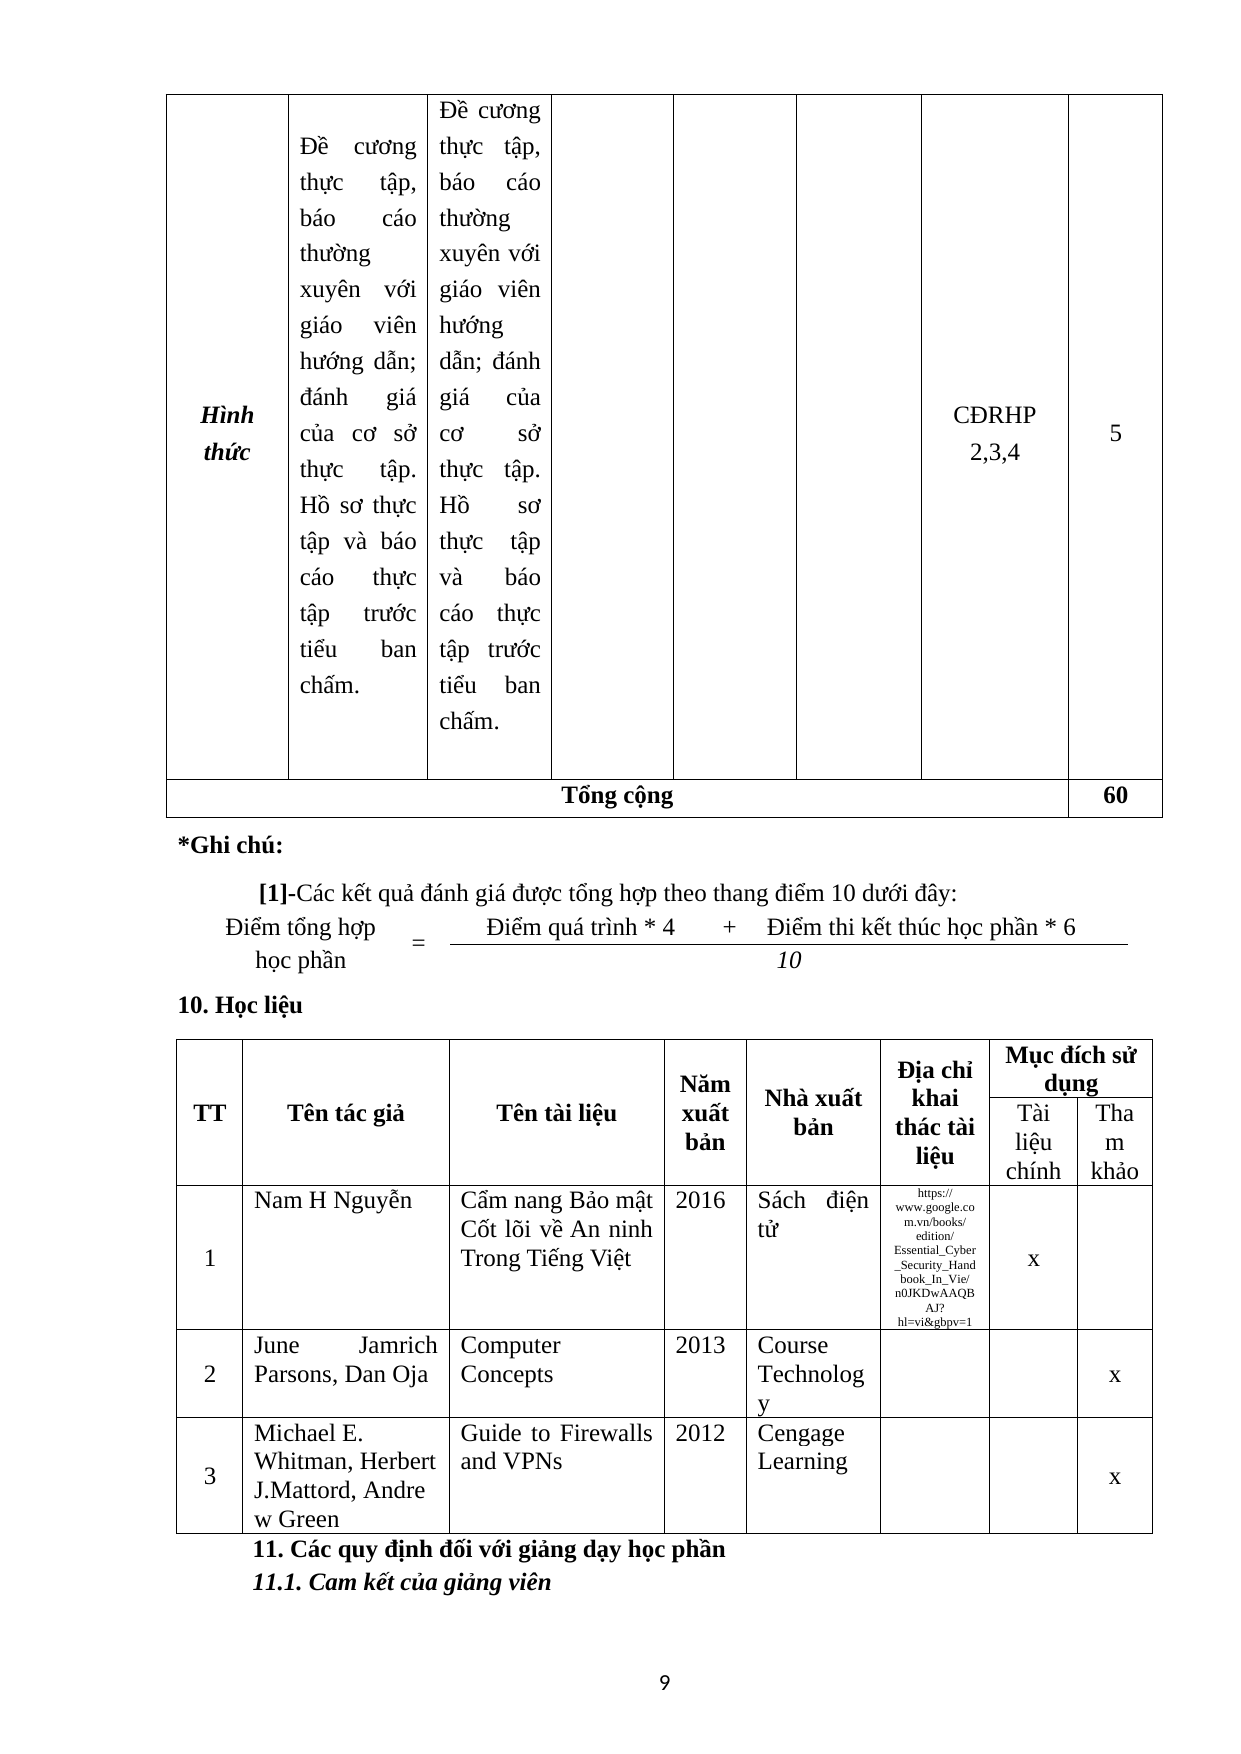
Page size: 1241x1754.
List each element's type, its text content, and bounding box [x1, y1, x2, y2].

table_cell Tham khảo [1078, 1098, 1152, 1184]
table_header Điểm tổng hợp học phần [201, 912, 400, 978]
table_cell 2012 [665, 1418, 746, 1533]
table_cell 1 [177, 1186, 242, 1329]
table_cell Guide to Firewalls and VPNs [450, 1418, 664, 1533]
table_cell Cengage Learning [747, 1418, 880, 1533]
table_cell 3 [177, 1418, 242, 1533]
table_header Điểm thi kết thúc học phần * 6 [755, 912, 1128, 944]
table_cell June Jamrich Parsons, Dan Oja [243, 1330, 449, 1417]
table_cell [990, 1330, 1077, 1417]
table_cell Tài liệu chính [990, 1098, 1077, 1184]
table_cell Sách điện tử [747, 1186, 880, 1329]
table_cell Computer Concepts [450, 1330, 664, 1417]
table_cell Hình thức [167, 95, 288, 779]
table_cell [797, 95, 921, 779]
table_cell 5 [1069, 95, 1162, 779]
table_header Mục đích sử dụng [990, 1040, 1152, 1097]
text 10. Học liệu [177, 990, 1152, 1019]
table_cell x [1078, 1330, 1152, 1417]
table_cell [990, 1418, 1077, 1533]
table_cell [674, 95, 796, 779]
table_cell 2016 [665, 1186, 746, 1329]
table_cell Đề cương thực tập, báo cáo thường xuyên với giáo viên hướng dẫn; đánh giá của cơ sở thực tập. Hồ sơ thực tập và báo cáo thực tập trước tiểu ban chấm. [289, 95, 427, 779]
table_cell Đề cương thực tập, báo cáo thường xuyên với giáo viên hướng dẫn; đánh giá của cơ sở thực tập. Hồ sơ thực tập và báo cáo thực tập trước tiểu ban chấm. [428, 95, 551, 779]
table_cell 10 [450, 945, 1128, 978]
table_header = [400, 912, 450, 978]
text *Ghi chú: [177, 830, 1152, 859]
table_cell x [1078, 1418, 1152, 1533]
table_header Địa chỉ khai thác tài liệu [881, 1040, 989, 1184]
table_header Nhà xuất bản [747, 1040, 880, 1184]
table_cell [881, 1330, 989, 1417]
table_cell CĐRHP 2,3,4 [922, 95, 1068, 779]
table_cell Cẩm nang Bảo mật Cốt lõi về An ninh Trong Tiếng Việt [450, 1186, 664, 1329]
table_header Điểm quá trình * 4 [450, 912, 711, 944]
table_cell Course Technology [770, 1330, 880, 1417]
table_cell [1078, 1186, 1152, 1329]
table_header TT [177, 1040, 242, 1184]
text 11.1. Cam kết của giảng viên [177, 1567, 1152, 1596]
table_cell [881, 1418, 989, 1533]
table_cell [552, 95, 673, 779]
table_header Tên tác giả [243, 1040, 449, 1184]
table_header Tên tài liệu [450, 1040, 664, 1184]
text [1]-Các kết quả đánh giá được tổng hợp theo thang điểm 10 dưới đây: [177, 878, 1152, 907]
text 11. Các quy định đối với giảng dạy học phần [177, 1534, 1152, 1562]
table_cell https://www.google.com.vn/books/edition/Essential_Cyber_Security_Handbook_In_Vie/n0JKDwAAQBAJ?hl=vi&gbpv=1 [881, 1186, 989, 1329]
table_cell x [990, 1186, 1077, 1329]
table_cell 60 [1069, 780, 1162, 817]
table_header Năm xuất bản [665, 1040, 746, 1184]
table_header + [711, 912, 755, 944]
table_cell Tổng cộng [167, 780, 1068, 817]
table_cell 2 [177, 1330, 242, 1417]
table_cell Nam H Nguyễn [243, 1186, 449, 1329]
table_cell 2013 [665, 1330, 746, 1417]
